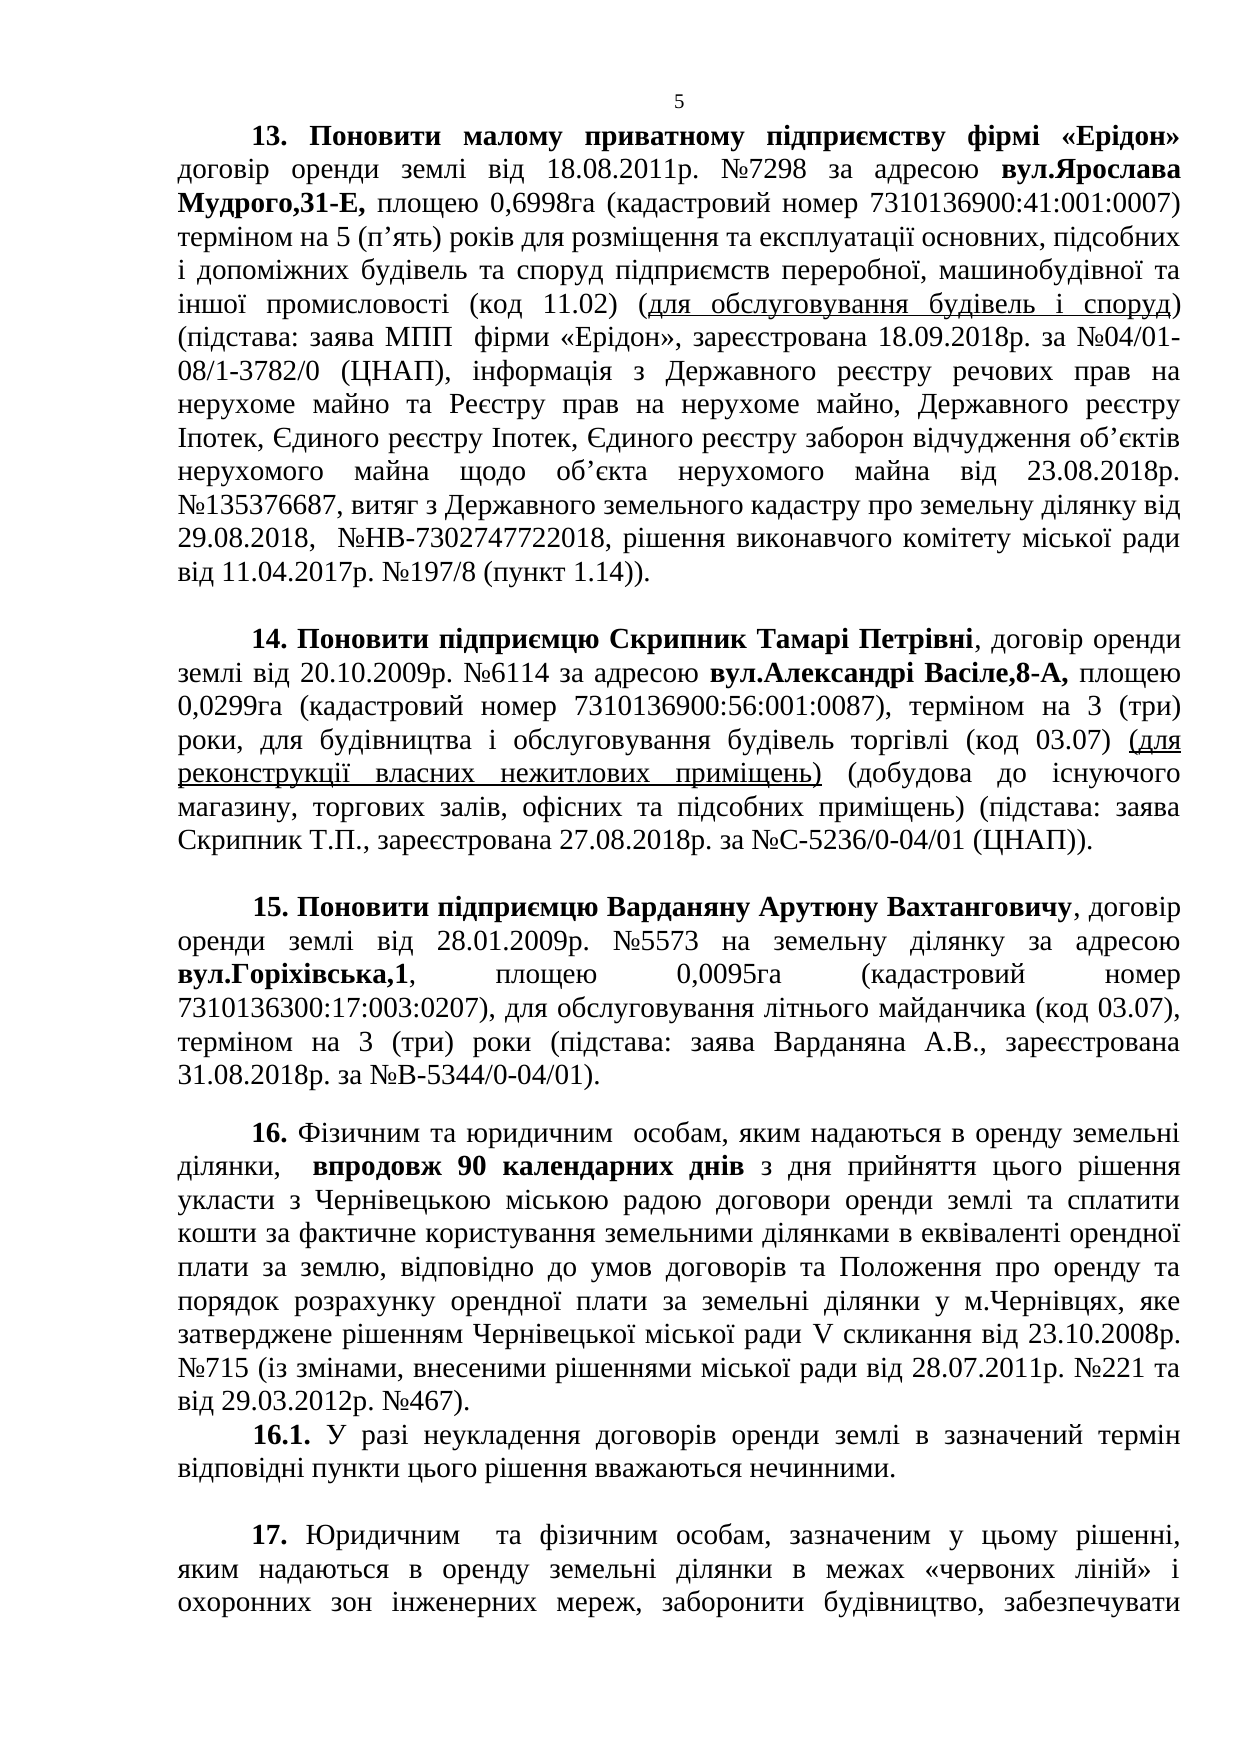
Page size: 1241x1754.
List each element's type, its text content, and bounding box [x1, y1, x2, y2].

text 15. Поновити підприємцю Варданяну Арутюну Вахтанговичу, договір оренди землі від 28.01.2009р. №5573 на земельну ділянку за адресою вул.Горіхівська,1, площею 0,0095га (кадастровий номер 7310136300:17:003:0207), для обслуговування літнього майданчика (код 03.07), терміном на 3 (три) роки (підстава: заява Варданяна А.В., зареєстрована 31.08.2018р. за №В-5344/0-04/01). [177, 889, 1181, 1091]
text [177, 1517, 1181, 1618]
text 16.1. У разі неукладення договорів оренди землі в зазначений термін відповідні пункти цього рішення вважаються нечинними. [177, 1417, 1181, 1484]
text 13. Поновити малому приватному підприємству фірмі «Ерідон» договір оренди землі від 18.08.2011р. №7298 за адресою вул.Ярослава Мудрого,31-Е, площею 0,6998га (кадастровий номер 7310136900:41:001:0007) терміном на 5 (п’ять) років для розміщення та експлуатації основних, підсобних і допоміжних будівель та споруд підприємств переробної, машинобудівної та іншої промисловості (код 11.02) (для обслуговування будівель і споруд) (підстава: заява МПП фірми «Ерідон», зареєстрована 18.09.2018р. за №04/01-08/1-3782/0 (ЦНАП), інформація з Державного реєстру речових прав на нерухоме майно та Реєстру прав на нерухоме майно, Державного реєстру Іпотек, Єдиного реєстру Іпотек, Єдиного реєстру заборон відчудження об’єктів нерухомого майна щодо об’єкта нерухомого майна від 23.08.2018р. №135376687, витяг з Державного земельного кадастру про земельну ділянку від 29.08.2018, №НВ-7302747722018, рішення виконавчого комітету міської ради від 11.04.2017р. №197/8 (пункт 1.14)). [177, 118, 1181, 588]
text 16. Фізичним та юридичним особам, яким надаються в оренду земельні ділянки, впродовж 90 календарних днів з дня прийняття цього рішення укласти з Чернівецькою міською радою договори оренди землі та сплатити кошти за фактичне користування земельними ділянками в еквіваленті орендної плати за землю, відповідно до умов договорів та Положення про оренду та порядок розрахунку орендної плати за земельні ділянки у м.Чернівцях, яке затверджене рішенням Чернівецької міської ради V скликання від 23.10.2008р. №715 (із змінами, внесеними рішеннями міської ради від 28.07.2011р. №221 та від 29.03.2012р. №467). [177, 1115, 1181, 1417]
text 14. Поновити підприємцю Скрипник Тамарі Петрівні, договір оренди землі від 20.10.2009р. №6114 за адресою вул.Александрі Васіле,8-А, площею 0,0299га (кадастровий номер 7310136900:56:001:0087), терміном на 3 (три) роки, для будівництва і обслуговування будівель торгівлі (код 03.07) (для реконструкції власних нежитлових приміщень) (добудова до існуючого магазину, торгових залів, офісних та підсобних приміщень) (підстава: заява Скрипник Т.П., зареєстрована 27.08.2018р. за №С-5236/0-04/01 (ЦНАП)). [177, 621, 1181, 856]
